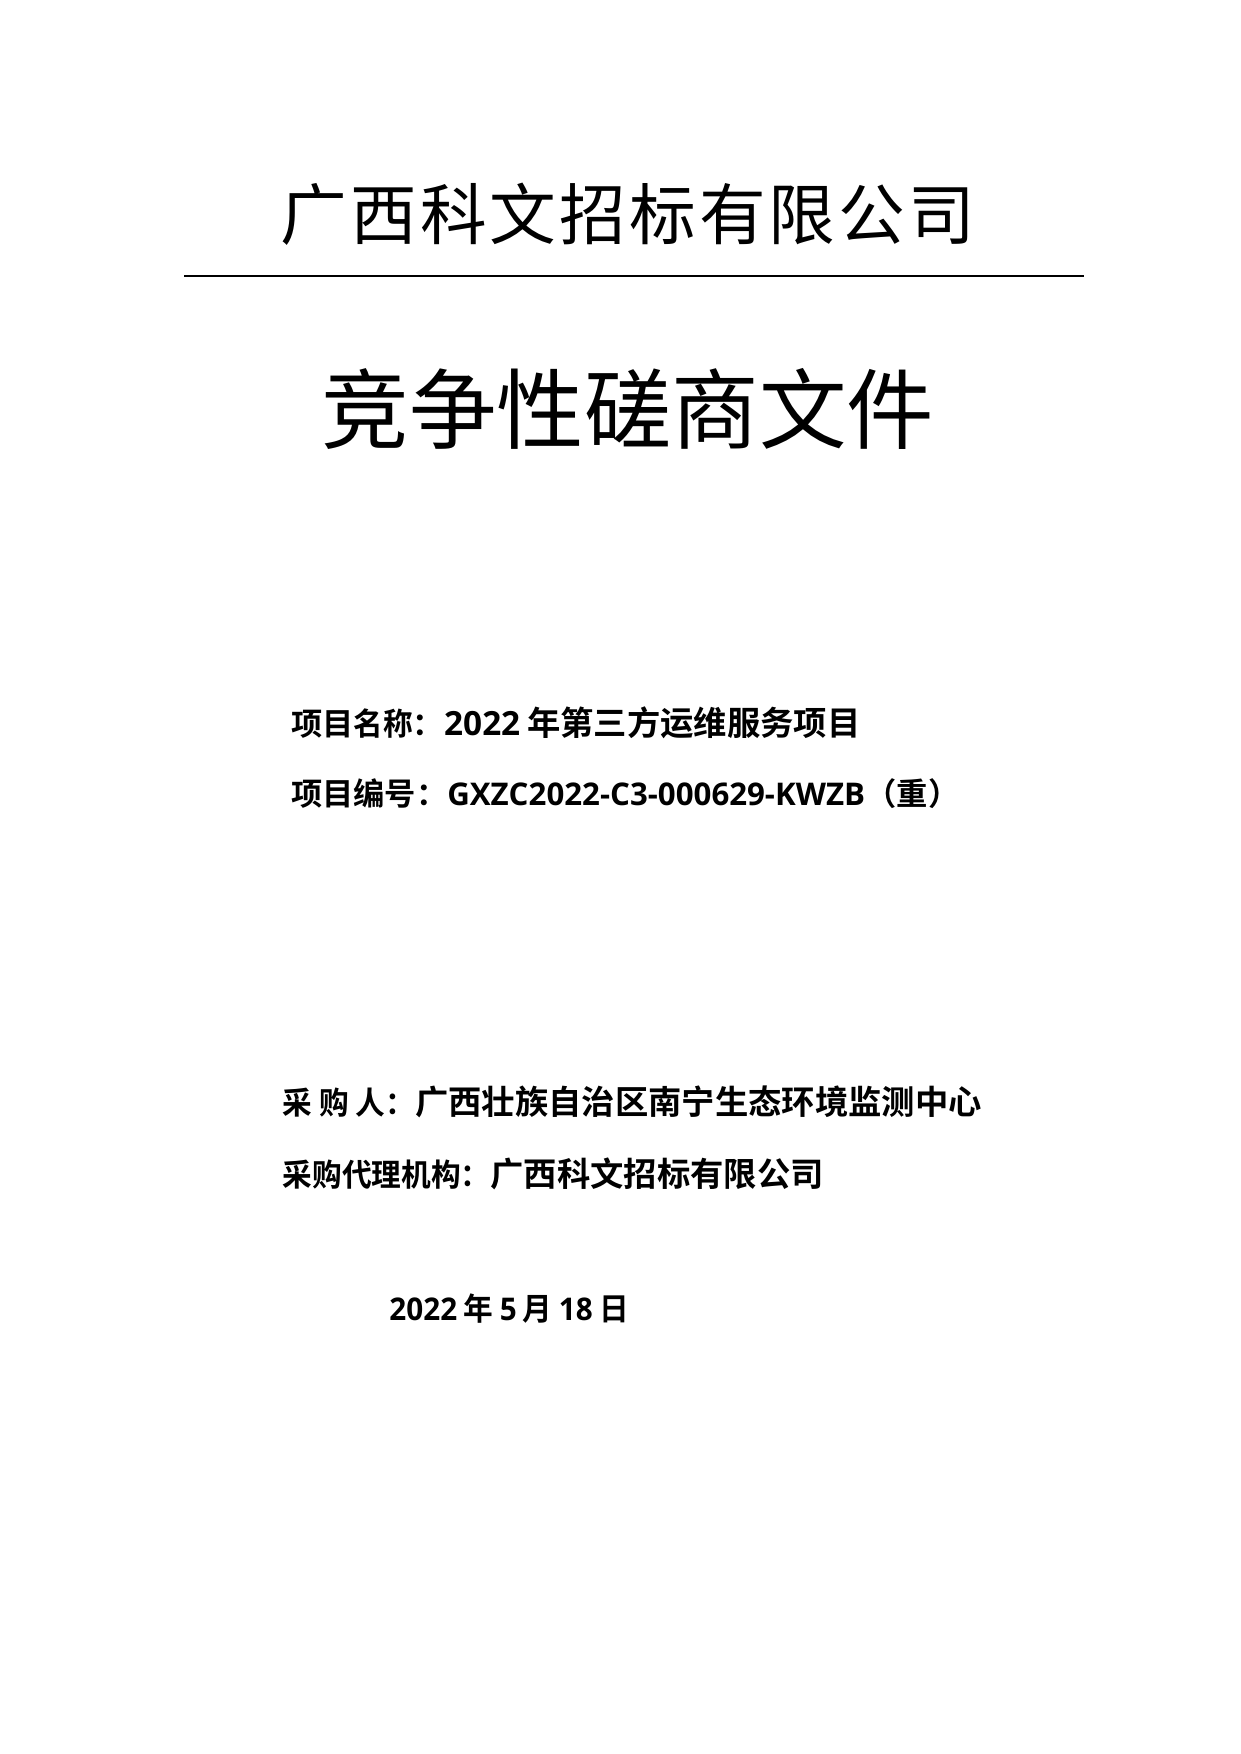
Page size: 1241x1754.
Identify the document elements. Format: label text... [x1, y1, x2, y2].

text 采 购 人：广西壮族自治区南宁生态环境监测中心 [165, 1076, 1090, 1124]
text 采购代理机构：广西科文招标有限公司 [165, 1148, 1090, 1196]
text 项目名称：2022年第三方运维服务项目 [165, 697, 1090, 745]
text 竞争性磋商文件 [165, 341, 1090, 467]
text 项目编号：GXZC2022-C3-000629-KWZB（重） [165, 769, 1090, 815]
text 2022年5月18日 [209, 1284, 1090, 1329]
text 广西科文招标有限公司 [165, 162, 1090, 259]
